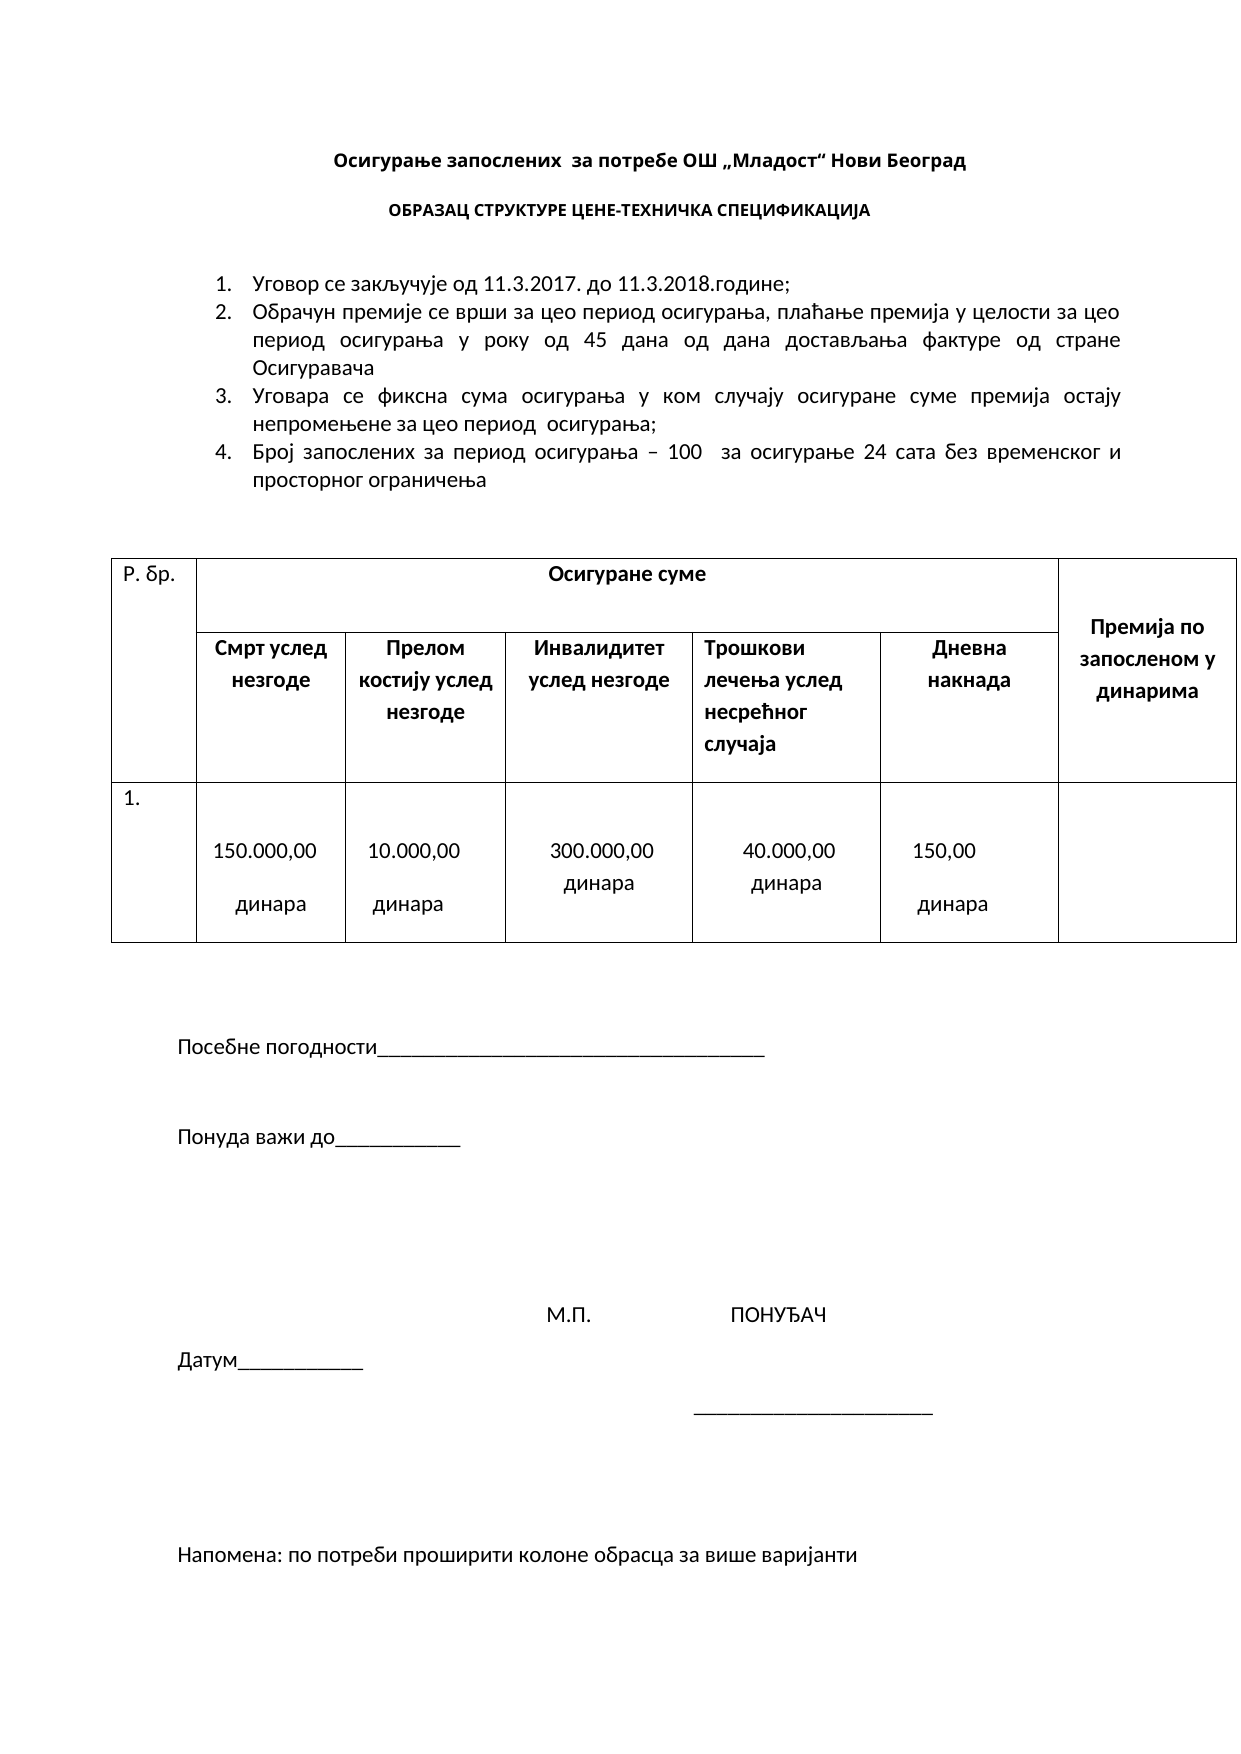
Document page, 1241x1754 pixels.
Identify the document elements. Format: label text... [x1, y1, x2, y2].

text _____________________ [177, 1390, 1122, 1418]
text М.П. ПОНУЂАЧ [472, 1301, 1122, 1328]
text Осигурање запослених за потребе ОШ „Младост“ Нови Београд [177, 148, 1122, 173]
table_cell 300.000,00 динара [506, 783, 692, 942]
table_header Р. бр. [112, 559, 196, 782]
table_cell Смрт услед незгоде [197, 633, 345, 782]
text Понуда важи до___________ [177, 1122, 1122, 1150]
list Обрачун премије се врши за цео период осигурања, плаћање премија у целости за цео период осигурања у року од 45 дана од дана достављања фактуре од стране Осигуравача [215, 297, 1122, 381]
table_cell 1. [112, 783, 196, 942]
table_cell Дневна накнада [881, 633, 1058, 782]
table_cell 10.000,00 динара [346, 783, 505, 942]
list Уговара се фиксна сума осигурања у ком случају осигуране суме премија остају непромењене за цео период осигурања; [215, 381, 1122, 437]
table_header Осигуране суме [197, 559, 1058, 632]
table_cell Трошкови лечења услед несрећног случаја [693, 633, 880, 782]
list Уговор се закључује од 11.3.2017. до 11.3.2018.године; [215, 269, 1122, 297]
table_cell 150.000,00 динара [197, 783, 345, 942]
text Посебне погодности__________________________________ [177, 1032, 1122, 1060]
table_cell 40.000,00 динара [693, 783, 880, 942]
list Број запослених за период осигурања – 100 за осигурање 24 сата без временског и просторног ограничења [215, 437, 1122, 493]
text Напомена: по потреби проширити колоне обрасца за више варијанти [177, 1541, 1122, 1569]
table_header Премија по запосленом у динарима [1059, 559, 1236, 782]
table_cell [1059, 783, 1236, 942]
table_cell 150,00 динара [881, 783, 1058, 942]
text ОБРАЗАЦ СТРУКТУРЕ ЦЕНЕ-ТЕХНИЧКА СПЕЦИФИКАЦИЈА [177, 199, 1122, 221]
text Датум___________ [177, 1345, 1122, 1373]
table_cell Прелом костију услед незгоде [346, 633, 505, 782]
table_cell Инвалидитет услед незгоде [506, 633, 692, 782]
